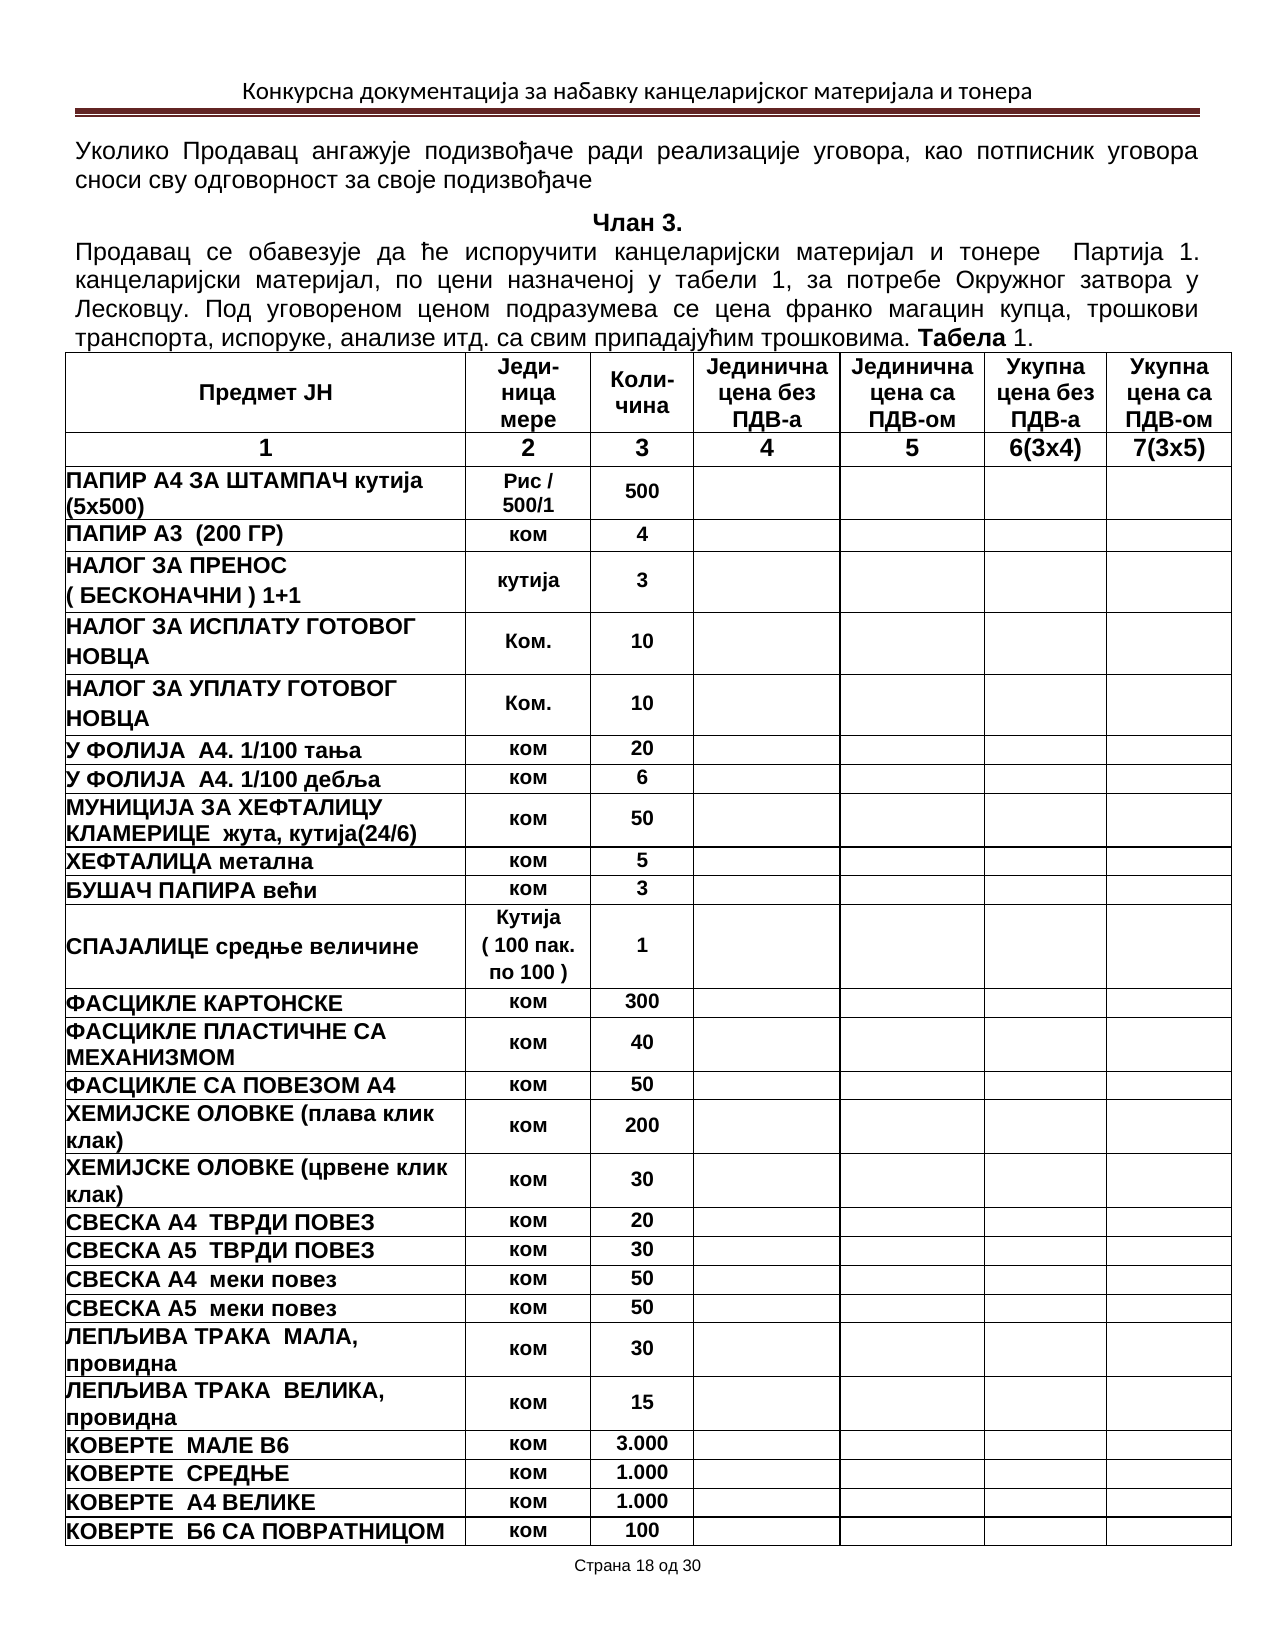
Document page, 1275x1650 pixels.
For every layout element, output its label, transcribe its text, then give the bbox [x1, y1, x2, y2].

table_cell 3 [591, 433, 693, 466]
table_cell [1107, 1208, 1231, 1236]
table_cell 6 [591, 765, 693, 793]
table_cell ком [466, 1237, 590, 1264]
table_cell Кутија ( 100 пак. по 100 ) [466, 905, 590, 988]
table_cell 2 [466, 433, 590, 466]
table_cell ХЕМИЈСКЕ ОЛОВКЕ (плава клик клак) [66, 1100, 465, 1153]
table_header Једи- ница мере [466, 353, 590, 432]
table_cell ком [466, 736, 590, 764]
table_cell [985, 1489, 1106, 1516]
table_cell 100 [591, 1518, 693, 1545]
table_cell КОВЕРТЕ А4 ВЕЛИКЕ [66, 1489, 465, 1516]
table_cell [985, 1018, 1106, 1071]
table_cell ком [466, 1377, 590, 1430]
table_cell [841, 1489, 984, 1516]
table_cell 30 [591, 1154, 693, 1207]
table_cell [694, 1154, 839, 1207]
table_cell [841, 1237, 984, 1264]
table_cell [841, 989, 984, 1017]
table_header Коли-чина [591, 353, 693, 432]
table_cell [694, 467, 839, 519]
table_cell [694, 736, 839, 764]
table_cell [1107, 520, 1231, 551]
table_cell СВЕСКА А4 ТВРДИ ПОВЕЗ [66, 1208, 465, 1236]
table_cell [694, 905, 839, 988]
text Уколико Продавац ангажује подизвођаче ради реализације уговора, као потписник уговора сноси сву одговорност за своје подизвођаче [75, 136, 1200, 194]
table_cell [1107, 876, 1231, 904]
table_cell [985, 1377, 1106, 1430]
table_cell [1107, 1518, 1231, 1545]
table_cell [1107, 1266, 1231, 1293]
table_cell ЛЕПЉИВА ТРАКА МАЛА, провидна [66, 1323, 465, 1376]
table_cell 1 [66, 433, 465, 466]
table_cell ПАПИР А3 (200 ГР) [66, 520, 465, 551]
table_cell 1.000 [591, 1460, 693, 1487]
table_cell Ком. [466, 675, 590, 735]
table_cell [985, 520, 1106, 551]
table_cell [985, 552, 1106, 612]
table_cell СВЕСКА А4 меки повез [66, 1266, 465, 1293]
table_cell [985, 848, 1106, 875]
table_cell 1.000 [591, 1489, 693, 1516]
table_cell [985, 876, 1106, 904]
table_cell ком [466, 1295, 590, 1322]
table_cell [1107, 675, 1231, 735]
table_cell [985, 1518, 1106, 1545]
table_cell [985, 989, 1106, 1017]
table_cell [985, 1154, 1106, 1207]
table_cell [841, 1072, 984, 1099]
table_cell Рис / 500/1 [466, 467, 590, 519]
table_cell ком [466, 1518, 590, 1545]
table_cell [841, 1100, 984, 1153]
table_cell [694, 848, 839, 875]
table_cell 300 [591, 989, 693, 1017]
table_cell ком [466, 1208, 590, 1236]
table_cell [985, 905, 1106, 988]
table_cell 3 [591, 552, 693, 612]
table_cell [694, 1072, 839, 1099]
table_cell [985, 794, 1106, 846]
table_cell [841, 765, 984, 793]
table_cell 500 [591, 467, 693, 519]
table_cell [1107, 1489, 1231, 1516]
table_cell [1107, 1460, 1231, 1487]
table_cell [694, 1518, 839, 1545]
table_cell [1107, 794, 1231, 846]
table_cell [985, 1237, 1106, 1264]
table_cell МУНИЦИЈА ЗА ХЕФТАЛИЦУ КЛАМЕРИЦЕ жута, кутија(24/6) [66, 794, 465, 846]
text Члан 3. [75, 208, 1200, 237]
table_cell НАЛОГ ЗА ПРЕНОС ( БЕСКОНАЧНИ ) 1+1 [66, 552, 465, 612]
table_cell [841, 1323, 984, 1376]
table_header Јединична цена са ПДВ-ом [841, 353, 984, 432]
table_cell ком [466, 1100, 590, 1153]
table_cell [841, 794, 984, 846]
table_cell КОВЕРТЕ Б6 СА ПОВРАТНИЦОМ [66, 1518, 465, 1545]
table_cell [694, 675, 839, 735]
table_cell ЛЕПЉИВА ТРАКА ВЕЛИКА, провидна [66, 1377, 465, 1430]
table_cell [694, 1295, 839, 1322]
table_cell ком [466, 1266, 590, 1293]
table_header Предмет ЈН [66, 353, 465, 432]
table_cell [985, 613, 1106, 673]
table_cell [841, 1295, 984, 1322]
table_cell [841, 905, 984, 988]
table_cell 40 [591, 1018, 693, 1071]
table_cell 200 [591, 1100, 693, 1153]
table_cell [841, 1518, 984, 1545]
table_cell [694, 1018, 839, 1071]
table_cell ком [466, 1431, 590, 1459]
table_cell ком [466, 765, 590, 793]
table_cell ком [466, 1018, 590, 1071]
table_cell [841, 613, 984, 673]
table_cell [985, 467, 1106, 519]
table_cell [1107, 1072, 1231, 1099]
table_cell [841, 552, 984, 612]
table_cell [1107, 1018, 1231, 1071]
table_cell 30 [591, 1237, 693, 1264]
table_cell 3 [591, 876, 693, 904]
table_cell 10 [591, 675, 693, 735]
table_cell [694, 1237, 839, 1264]
table_cell 6(3х4) [985, 433, 1106, 466]
table_cell [985, 1100, 1106, 1153]
table_cell [1107, 1377, 1231, 1430]
table_cell [985, 736, 1106, 764]
table_cell 20 [591, 1208, 693, 1236]
table_cell [1107, 1323, 1231, 1376]
table_cell 1 [591, 905, 693, 988]
table_cell ХЕФТАЛИЦА метална [66, 848, 465, 875]
table_cell [1107, 1154, 1231, 1207]
table_cell 4 [591, 520, 693, 551]
table_cell [841, 876, 984, 904]
table_cell ком [466, 848, 590, 875]
table_cell ком [466, 520, 590, 551]
table_cell [694, 1266, 839, 1293]
table_cell [985, 765, 1106, 793]
table_cell У ФОЛИЈА А4. 1/100 дебља [66, 765, 465, 793]
table_cell [694, 1377, 839, 1430]
table_cell [694, 552, 839, 612]
table_cell НАЛОГ ЗА УПЛАТУ ГОТОВОГ НОВЦА [66, 675, 465, 735]
table_cell [985, 1208, 1106, 1236]
table_cell [841, 520, 984, 551]
table_cell ФАСЦИКЛЕ КАРТОНСКЕ [66, 989, 465, 1017]
table_cell СВЕСКА А5 меки повез [66, 1295, 465, 1322]
table_cell 5 [591, 848, 693, 875]
table_cell [1107, 848, 1231, 875]
table_cell 3.000 [591, 1431, 693, 1459]
table_cell [1107, 467, 1231, 519]
table_cell ком [466, 989, 590, 1017]
table_cell [841, 736, 984, 764]
table_cell [841, 467, 984, 519]
table_cell [841, 1208, 984, 1236]
table_cell [985, 675, 1106, 735]
table_cell ком [466, 876, 590, 904]
table_cell ФАСЦИКЛЕ СА ПОВЕЗОМ А4 [66, 1072, 465, 1099]
table_cell [694, 1323, 839, 1376]
table_cell [841, 1266, 984, 1293]
table_cell [1107, 613, 1231, 673]
table_cell ком [466, 1460, 590, 1487]
table_cell ком [466, 1489, 590, 1516]
table_cell [985, 1431, 1106, 1459]
table_cell НАЛОГ ЗА ИСПЛАТУ ГОТОВОГ НОВЦА [66, 613, 465, 673]
table_cell КОВЕРТЕ СРЕДЊЕ [66, 1460, 465, 1487]
table_cell 5 [841, 433, 984, 466]
table_cell 4 [694, 433, 839, 466]
table_cell ПАПИР А4 ЗА ШТАМПАЧ кутија (5х500) [66, 467, 465, 519]
table_cell 7(3х5) [1107, 433, 1231, 466]
table_cell [1107, 1431, 1231, 1459]
table_header Укупна цена са ПДВ-ом [1107, 353, 1231, 432]
table_cell ком [466, 1323, 590, 1376]
table_cell [985, 1295, 1106, 1322]
table_header Јединична цена без ПДВ-а [694, 353, 839, 432]
table_cell Ком. [466, 613, 590, 673]
table_cell [841, 1018, 984, 1071]
table_cell [694, 765, 839, 793]
table_cell [985, 1323, 1106, 1376]
table_cell [694, 1431, 839, 1459]
table_cell [841, 675, 984, 735]
table_cell КОВЕРТЕ МАЛЕ B6 [66, 1431, 465, 1459]
table_cell У ФОЛИЈА А4. 1/100 тања [66, 736, 465, 764]
table_cell ком [466, 1154, 590, 1207]
table_cell ХЕМИЈСКЕ ОЛОВКЕ (црвене клик клак) [66, 1154, 465, 1207]
table_cell СПАЈАЛИЦЕ средње величине [66, 905, 465, 988]
table_cell [694, 1208, 839, 1236]
table_cell ком [466, 1072, 590, 1099]
table_cell 10 [591, 613, 693, 673]
table_cell [694, 1100, 839, 1153]
table_cell [841, 1431, 984, 1459]
table_cell [694, 876, 839, 904]
table_cell 30 [591, 1323, 693, 1376]
table_cell 15 [591, 1377, 693, 1430]
table_cell 50 [591, 1295, 693, 1322]
table_cell [1107, 736, 1231, 764]
table_cell [1107, 1100, 1231, 1153]
table_cell [1107, 905, 1231, 988]
table_cell 50 [591, 1266, 693, 1293]
table_cell [1107, 765, 1231, 793]
table_cell [985, 1072, 1106, 1099]
table_cell кутија [466, 552, 590, 612]
table_cell [694, 989, 839, 1017]
table_cell [1107, 1237, 1231, 1264]
table_cell [841, 1154, 984, 1207]
table_cell [694, 1460, 839, 1487]
table_cell [841, 1377, 984, 1430]
table_cell 50 [591, 1072, 693, 1099]
table_cell [694, 1489, 839, 1516]
table_cell БУШАЧ ПАПИРА већи [66, 876, 465, 904]
table_cell 20 [591, 736, 693, 764]
table_cell 50 [591, 794, 693, 846]
table_cell [985, 1266, 1106, 1293]
table_header Укупна цена без ПДВ-а [985, 353, 1106, 432]
table_cell СВЕСКА А5 ТВРДИ ПОВЕЗ [66, 1237, 465, 1264]
table_cell [841, 848, 984, 875]
table_cell [694, 520, 839, 551]
text Продавац се обавезује да ће испоручити канцеларијски материјал и тонере Партија 1. канцеларијски материјал, по цени назначеној у табели 1, за потребе Окружног затвора у Лесковцу. Под уговореном ценом подразумева се цена франко магацин купца, трошкови транспорта, испоруке, анализе итд. са свим припадајућим трошковима. Табела 1. [75, 237, 1200, 352]
table_cell [985, 1460, 1106, 1487]
table_cell [1107, 1295, 1231, 1322]
table_cell [841, 1460, 984, 1487]
table_cell ком [466, 794, 590, 846]
table_cell [1107, 552, 1231, 612]
table_cell ФАСЦИКЛЕ ПЛАСТИЧНЕ СА МЕХАНИЗМОМ [66, 1018, 465, 1071]
table_cell [1107, 989, 1231, 1017]
table_cell [694, 613, 839, 673]
table_cell [694, 794, 839, 846]
